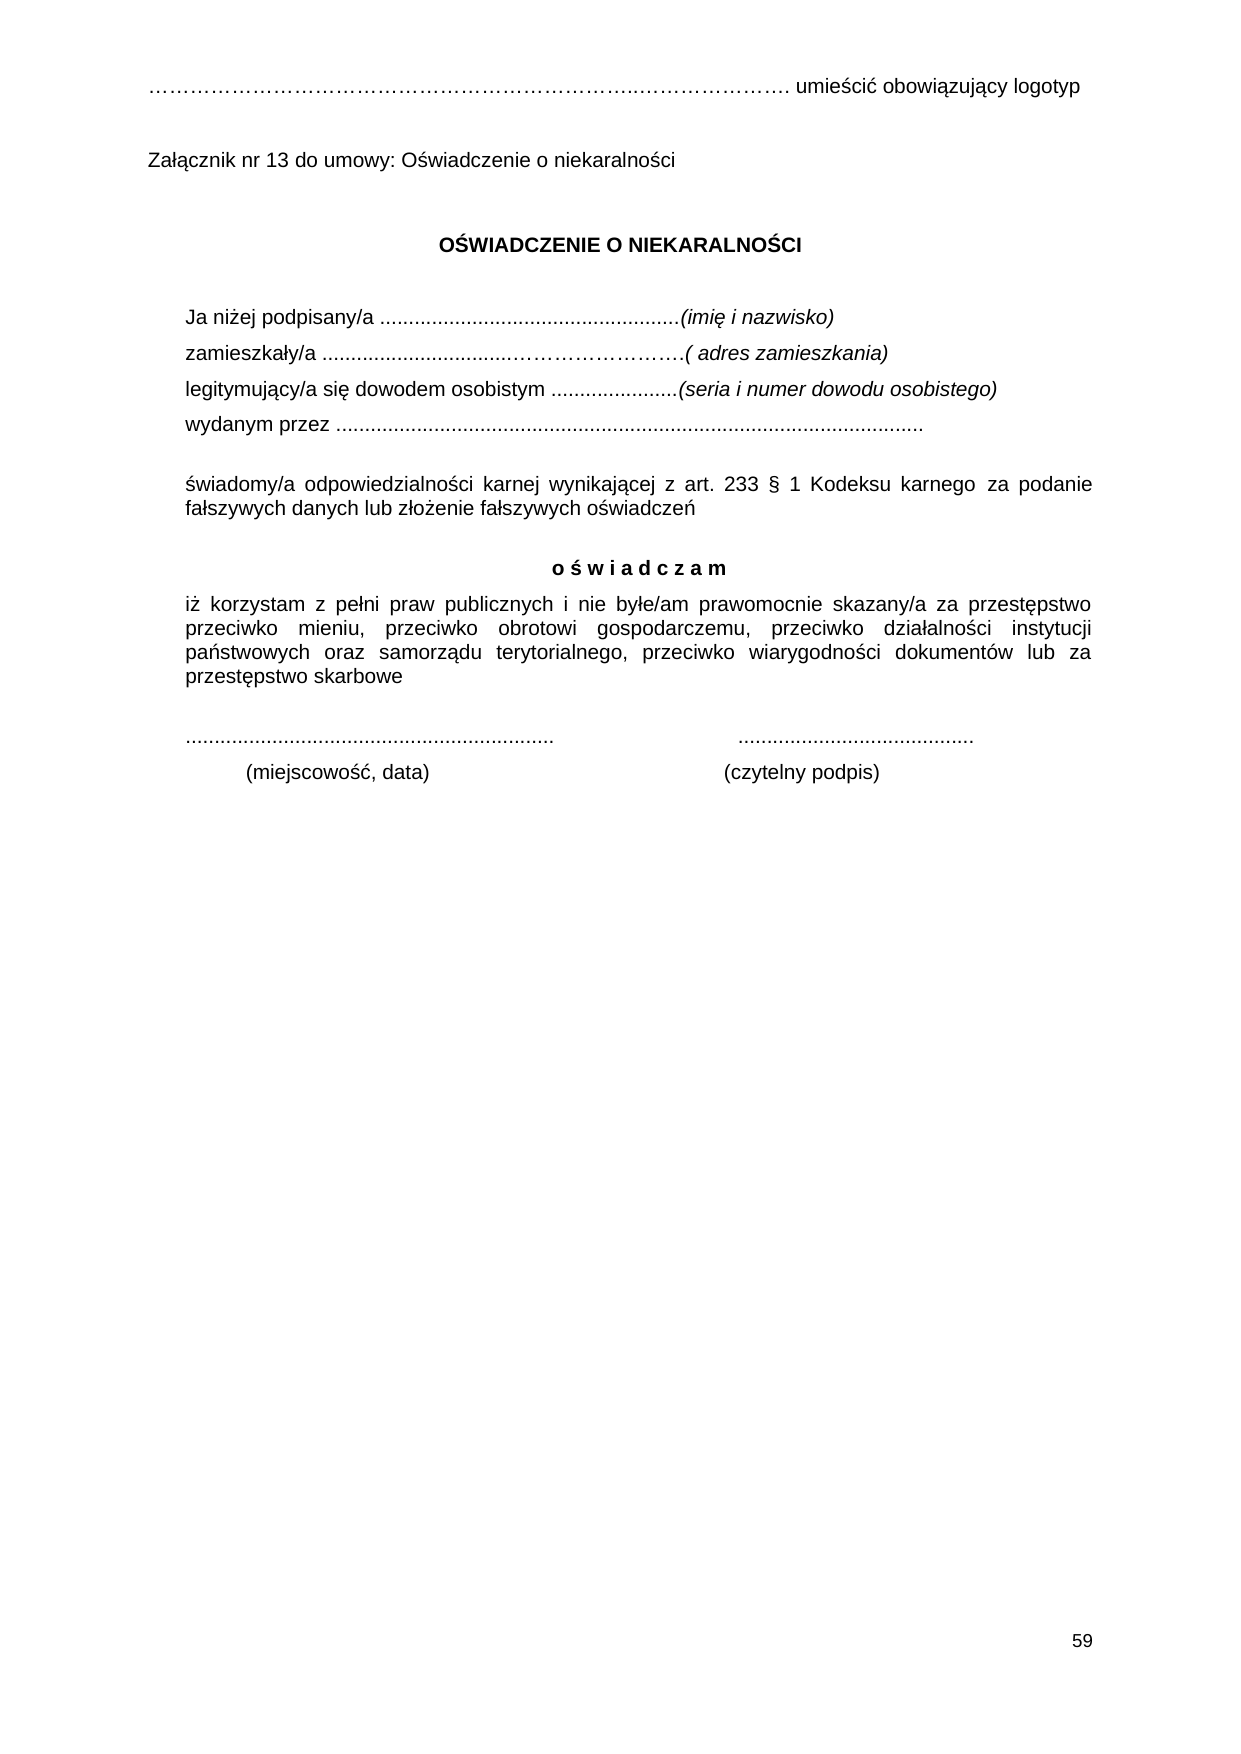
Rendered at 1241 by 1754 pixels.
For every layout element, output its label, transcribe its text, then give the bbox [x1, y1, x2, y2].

title OŚWIADCZENIE O NIEKARALNOŚCI [148, 233, 1092, 257]
text iż korzystam z pełni praw publicznych i nie byłe/am prawomocnie skazany/a za przestępstwo przeciwko mieniu, przeciwko obrotowi gospodarczemu, przeciwko działalności instytucji państwowych oraz samorządu terytorialnego, przeciwko wiarygodności dokumentów lub za przestępstwo skarbowe [185, 592, 1092, 688]
text Załącznik nr 13 do umowy: Oświadczenie o niekaralności [148, 148, 1092, 172]
text (miejscowość, data) (czytelny podpis) [148, 760, 1092, 784]
list zamieszkały/a .................................…………………….( adres zamieszkania) [185, 340, 1092, 364]
text świadomy/a odpowiedzialności karnej wynikającej z art. 233 § 1 Kodeksu karnego za podanie fałszywych danych lub złożenie fałszywych oświadczeń [185, 472, 1092, 520]
list o ś w i a d c z a m [185, 556, 1092, 580]
list ................................................................ ......................................... [185, 724, 1092, 748]
list legitymujący/a się dowodem osobistym ......................(seria i numer dowodu osobistego) [185, 376, 1092, 400]
list Ja niżej podpisany/a ....................................................(imię i nazwisko) [185, 304, 1092, 328]
list wydanym przez ...................................................................................................... [185, 412, 1092, 436]
